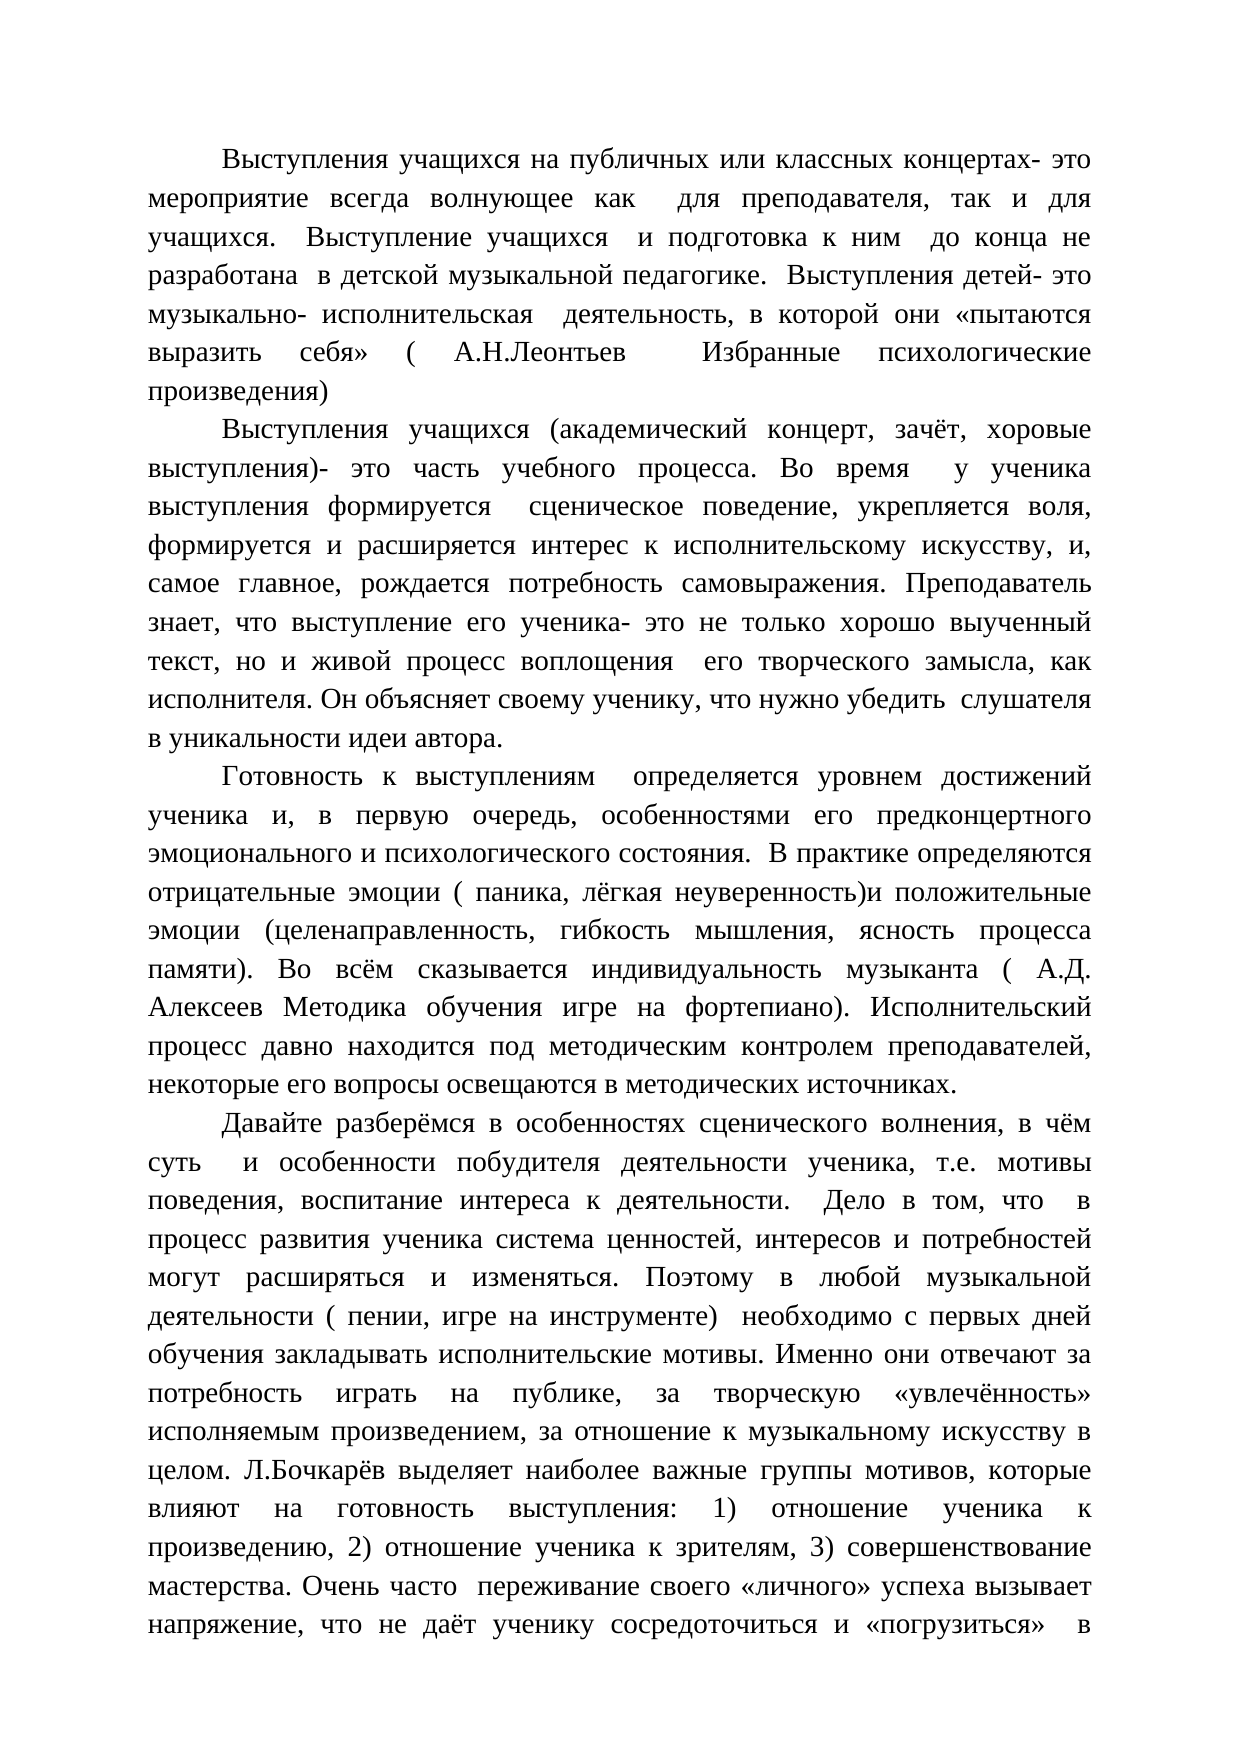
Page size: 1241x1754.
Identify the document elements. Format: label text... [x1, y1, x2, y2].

text Выступления учащихся (академический концерт, зачёт, хоровые выступления)- это часть учебного процесса. Во время у ученика выступления формируется сценическое поведение, укрепляется воля, формируется и расширяется интерес к исполнительскому искусству, и, самое главное, рождается потребность самовыражения. Преподаватель знает, что выступление его ученика- это не только хорошо выученный текст, но и живой процесс воплощения его творческого замысла, как исполнителя. Он объясняет своему ученику, что нужно убедить слушателя в уникальности идеи автора. [148, 411, 1092, 753]
text Выступления учащихся на публичных или классных концертах- это мероприятие всегда волнующее как для преподавателя, так и для учащихся. Выступление учащихся и подготовка к ним до конца не разработана в детской музыкальной педагогике. Выступления детей- это музыкально- исполнительская деятельность, в которой они «пытаются выразить себя» ( А.Н.Леонтьев Избранные психологические произведения) [148, 142, 1092, 406]
text Готовность к выступлениям определяется уровнем достижений ученика и, в первую очередь, особенностями его предконцертного эмоционального и психологического состояния. В практике определяются отрицательные эмоции ( паника, лёгкая неуверенность)и положительные эмоции (целенаправленность, гибкость мышления, ясность процесса памяти). Во всём сказывается индивидуальность музыканта ( А.Д. Алексеев Методика обучения игре на фортепиано). Исполнительский процесс давно находится под методическим контролем преподавателей, некоторые его вопросы освещаются в методических источниках. [148, 758, 1092, 1100]
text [148, 1105, 1092, 1640]
